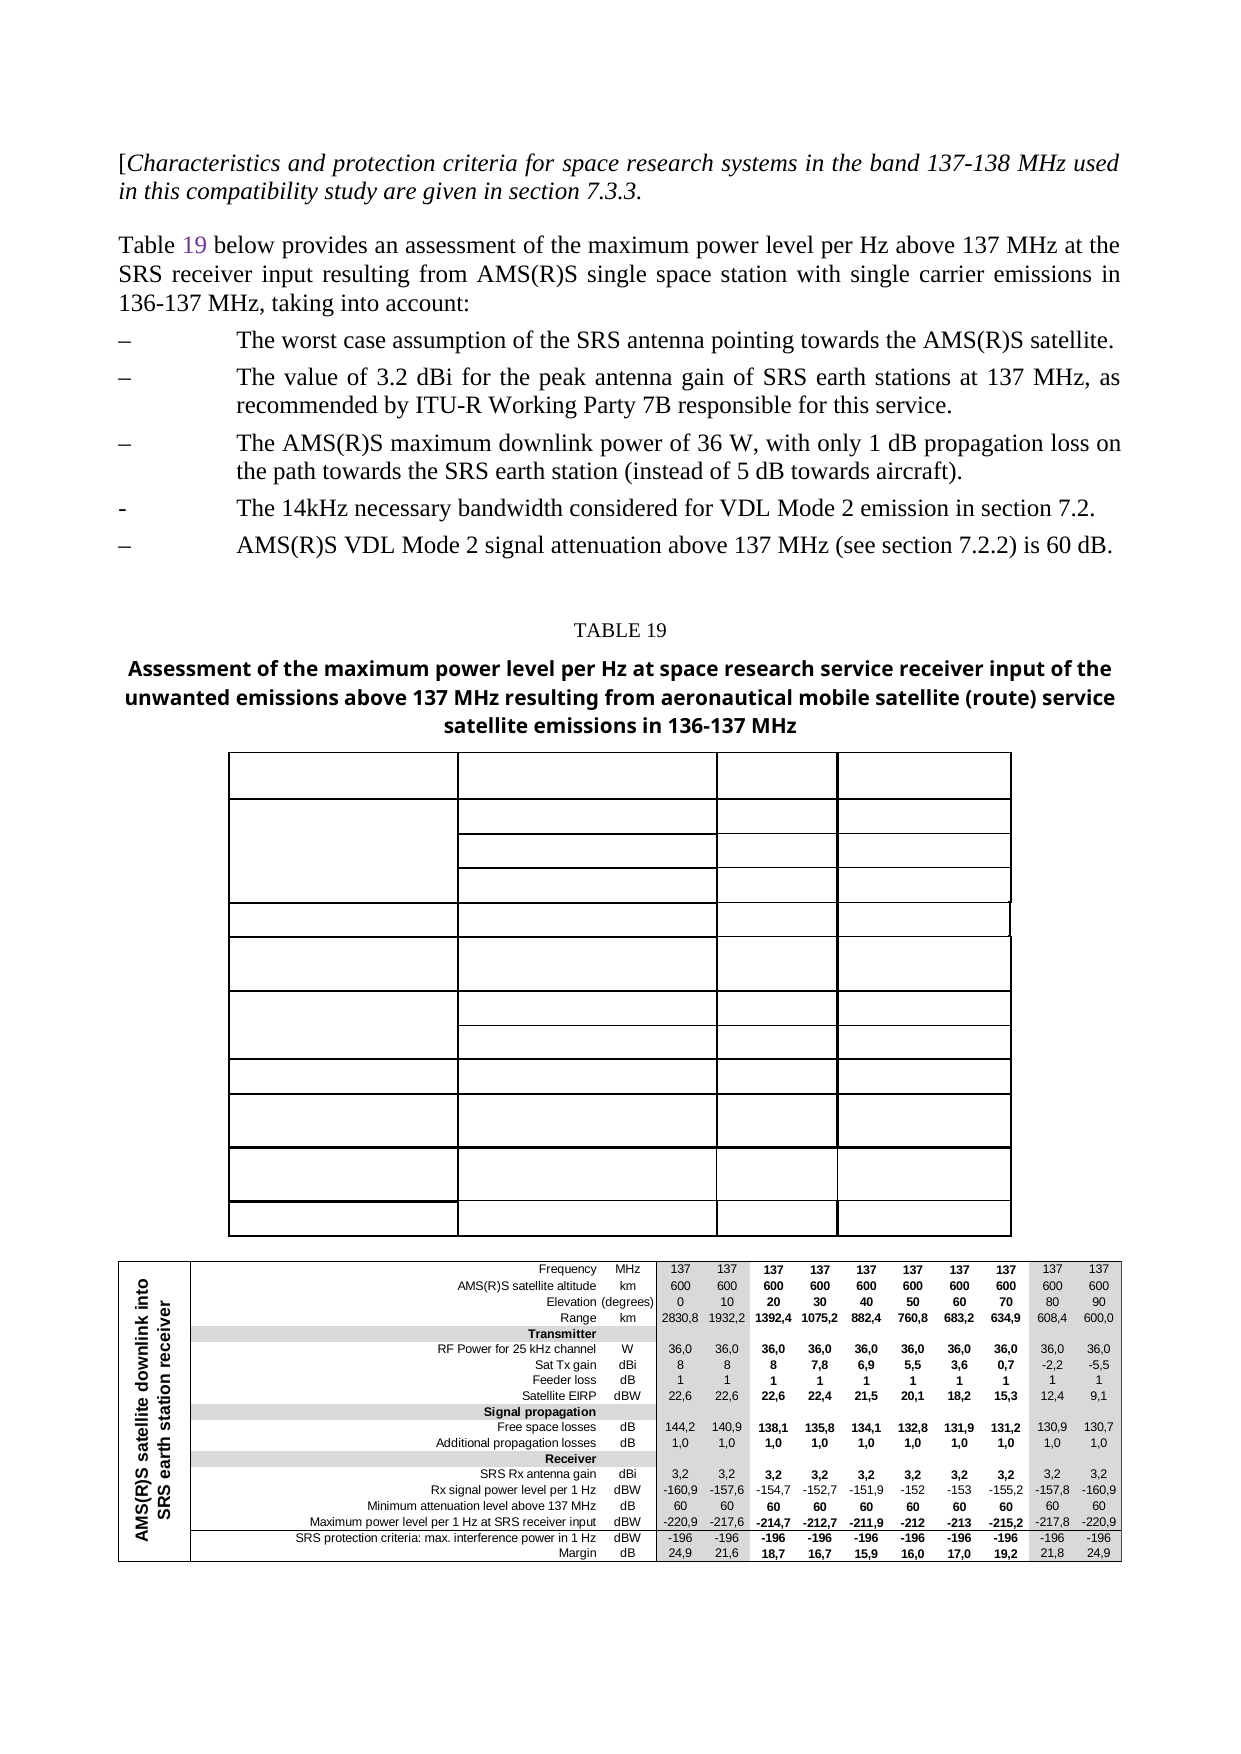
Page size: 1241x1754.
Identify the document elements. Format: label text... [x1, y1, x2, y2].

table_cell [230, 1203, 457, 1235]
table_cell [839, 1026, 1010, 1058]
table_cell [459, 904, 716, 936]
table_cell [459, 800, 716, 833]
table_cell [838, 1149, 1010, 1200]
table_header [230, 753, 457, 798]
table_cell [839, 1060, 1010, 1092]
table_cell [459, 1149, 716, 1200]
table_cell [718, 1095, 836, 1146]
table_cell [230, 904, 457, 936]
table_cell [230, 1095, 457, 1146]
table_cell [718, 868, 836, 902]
title Assessment of the maximum power level per Hz at space research service receiver input of the unwanted emissions above 137 MHz resulting from aeronautical mobile satellite (route) service satellite emissions in 136-137 MHz [118, 654, 1122, 739]
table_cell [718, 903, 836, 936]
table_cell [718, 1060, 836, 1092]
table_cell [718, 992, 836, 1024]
text – The worst case assumption of the SRS antenna pointing towards the AMS(R)S satellite. [118, 325, 1122, 353]
text TABLE 19 [118, 618, 1122, 642]
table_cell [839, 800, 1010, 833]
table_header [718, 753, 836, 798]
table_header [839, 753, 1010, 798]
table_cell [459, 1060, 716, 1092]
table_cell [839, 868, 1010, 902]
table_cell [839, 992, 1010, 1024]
list The 14kHz necessary bandwidth considered for VDL Mode 2 emission in section 7.2. [118, 493, 1122, 522]
text – AMS(R)S VDL Mode 2 signal attenuation above 137 MHz (see section 7.2.2) is 60 dB. [118, 531, 1122, 559]
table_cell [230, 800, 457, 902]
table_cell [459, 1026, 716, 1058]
text – The AMS(R)S maximum downlink power of 36 W, with only 1 dB propagation loss on the path towards the SRS earth station (instead of 5 dB towards aircraft). [118, 428, 1122, 485]
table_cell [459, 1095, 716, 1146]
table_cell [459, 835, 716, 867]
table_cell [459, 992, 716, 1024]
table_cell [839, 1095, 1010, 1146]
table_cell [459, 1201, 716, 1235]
text – The value of 3.2 dBi for the peak antenna gain of SRS earth stations at 137 MHz, as recommended by ITU-R Working Party 7B responsible for this service. [118, 362, 1122, 419]
text Table 19 below provides an assessment of the maximum power level per Hz above 137 MHz at the SRS receiver input resulting from AMS(R)S single space station with single carrier emissions in 136-137 MHz, taking into account: [118, 230, 1122, 316]
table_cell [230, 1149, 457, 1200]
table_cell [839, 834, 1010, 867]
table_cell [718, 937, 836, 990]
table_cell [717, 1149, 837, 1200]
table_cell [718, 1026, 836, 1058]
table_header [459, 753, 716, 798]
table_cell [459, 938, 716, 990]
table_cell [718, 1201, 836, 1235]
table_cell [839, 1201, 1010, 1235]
text [Characteristics and protection criteria for space research systems in the band 137-138 MHz used in this compatibility study are given in section 7.3.3. [118, 148, 1122, 205]
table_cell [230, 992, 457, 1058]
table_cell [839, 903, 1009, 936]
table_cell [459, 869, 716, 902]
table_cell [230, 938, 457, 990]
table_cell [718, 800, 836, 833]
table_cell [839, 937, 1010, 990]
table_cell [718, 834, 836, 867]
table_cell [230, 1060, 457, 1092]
